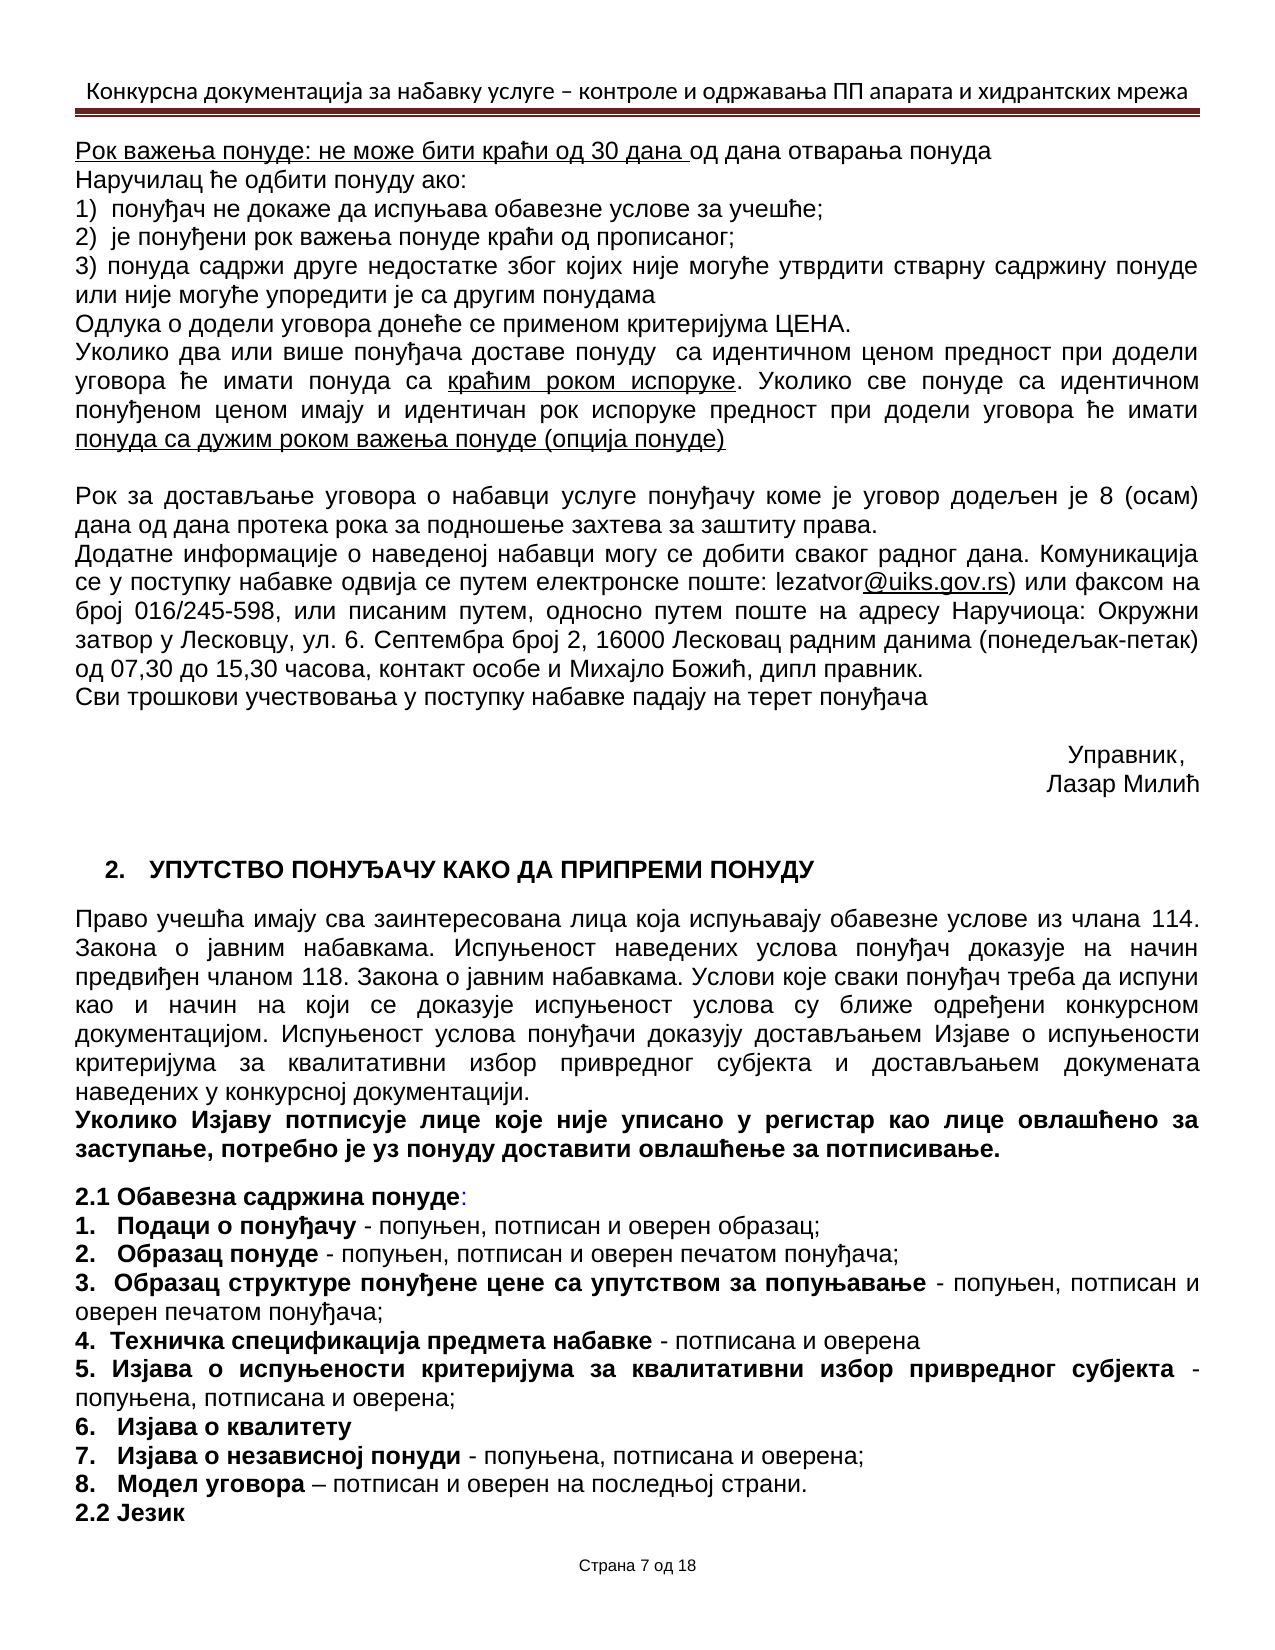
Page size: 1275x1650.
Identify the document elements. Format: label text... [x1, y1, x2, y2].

text 8. Модел уговора – потписан и оверен на последњој страни. [75, 1469, 1200, 1498]
list УПУТСТВО ПОНУЂАЧУ КАКО ДА ПРИПРЕМИ ПОНУДУ [104, 855, 1200, 884]
text Лазар Милић [75, 769, 1200, 797]
text 1) понуђач не докаже да испуњава обавезне услове за учешће; [75, 194, 1200, 222]
text Одлука о додели уговора донеће се применом критеријума ЦЕНА. [75, 309, 1200, 337]
text Управник, [75, 740, 1200, 769]
text 5. Изјава о испуњености критеријума за квалитативни избор привредног субјекта - попуњена, потписана и оверена; [75, 1354, 1200, 1412]
text 2.2 Језик [75, 1498, 1200, 1527]
text Право учешћа имају сва заинтересована лица која испуњавају обавезне услове из члана 114. Закона о јавним набавкама. Испуњеност наведених услова понуђач доказује на начин предвиђен чланом 118. Закона о јавним набавкама. Услови које сваки понуђач треба да испуни као и начин на који се доказује испуњеност услова су ближе одређени конкурсном документацијом. Испуњеност услова понуђачи доказују достављањем Изјаве о испуњености критеријума за квалитативни избор привредног субјекта и достављањем докумената наведених у конкурсној документацији. [75, 904, 1200, 1105]
text Рок за достављање уговора о набавци услуге понуђачу коме је уговор додељен је 8 (осам) дана од дана протека рока за подношење захтева за заштиту права. [75, 481, 1200, 539]
text 7. Изјава о независној понуди - попуњена, потписана и оверена; [75, 1441, 1200, 1469]
text 4. Техничка спецификација предмета набавке - потписана и оверена [75, 1326, 1200, 1354]
text Сви трошкови учествовања у поступку набавке падају на терет понуђача [75, 682, 1200, 711]
text 3) понуда садржи друге недостатке због којих није могуће утврдити стварну садржину понуде или није могуће упоредити је са другим понудама [75, 251, 1200, 309]
text 1. Подаци о понуђачу - попуњен, потписан и оверен образац; [75, 1211, 1200, 1239]
text Уколико Изјаву потписује лице које није уписано у регистар као лице овлашћено за заступање, потребно је уз понуду доставити овлашћење за потписивање. [75, 1105, 1200, 1163]
text Наручилац ће одбити понуду ако: [75, 165, 1200, 194]
text 6. Изјава о квалитету [75, 1412, 1200, 1441]
text 3. Образац структуре понуђене цене са упутством за попуњавање - попуњен, потписан и оверен печатом понуђача; [75, 1268, 1200, 1326]
text 2) је понуђени рок важења понуде краћи од прописаног; [75, 222, 1200, 251]
text Рок важења понуде: не може бити краћи од 30 дана од дана отварања понуда [75, 136, 1200, 165]
text Уколико два или више понуђача доставе понуду са идентичном ценом предност при додели уговора ће имати понуда са краћим роком испоруке. Уколико све понуде са идентичном понуђеном ценом имају и идентичан рок испоруке предност при додели уговора ће имати понуда са дужим роком важења понуде (опција понуде) [75, 337, 1200, 452]
text Додатне информације о наведеној набавци могу се добити сваког радног дана. Комуникација се у поступку набавке одвија се путем електронске поште: lezatvor@uiks.gov.rs) или факсом на број 016/245-598, или писаним путем, односно путем поште на адресу Наручиоца: Окружни затвор у Лесковцу, ул. 6. Септембра број 2, 16000 Лесковац радним данима (понедељак-петак) од 07,30 до 15,30 часова, контакт особе и Михајло Божић, дипл правник. [75, 539, 1200, 682]
text 2.1 Обавезна садржина понуде: [75, 1182, 1200, 1211]
text 2. Образац понуде - попуњен, потписан и оверен печатом понуђача; [75, 1239, 1200, 1268]
